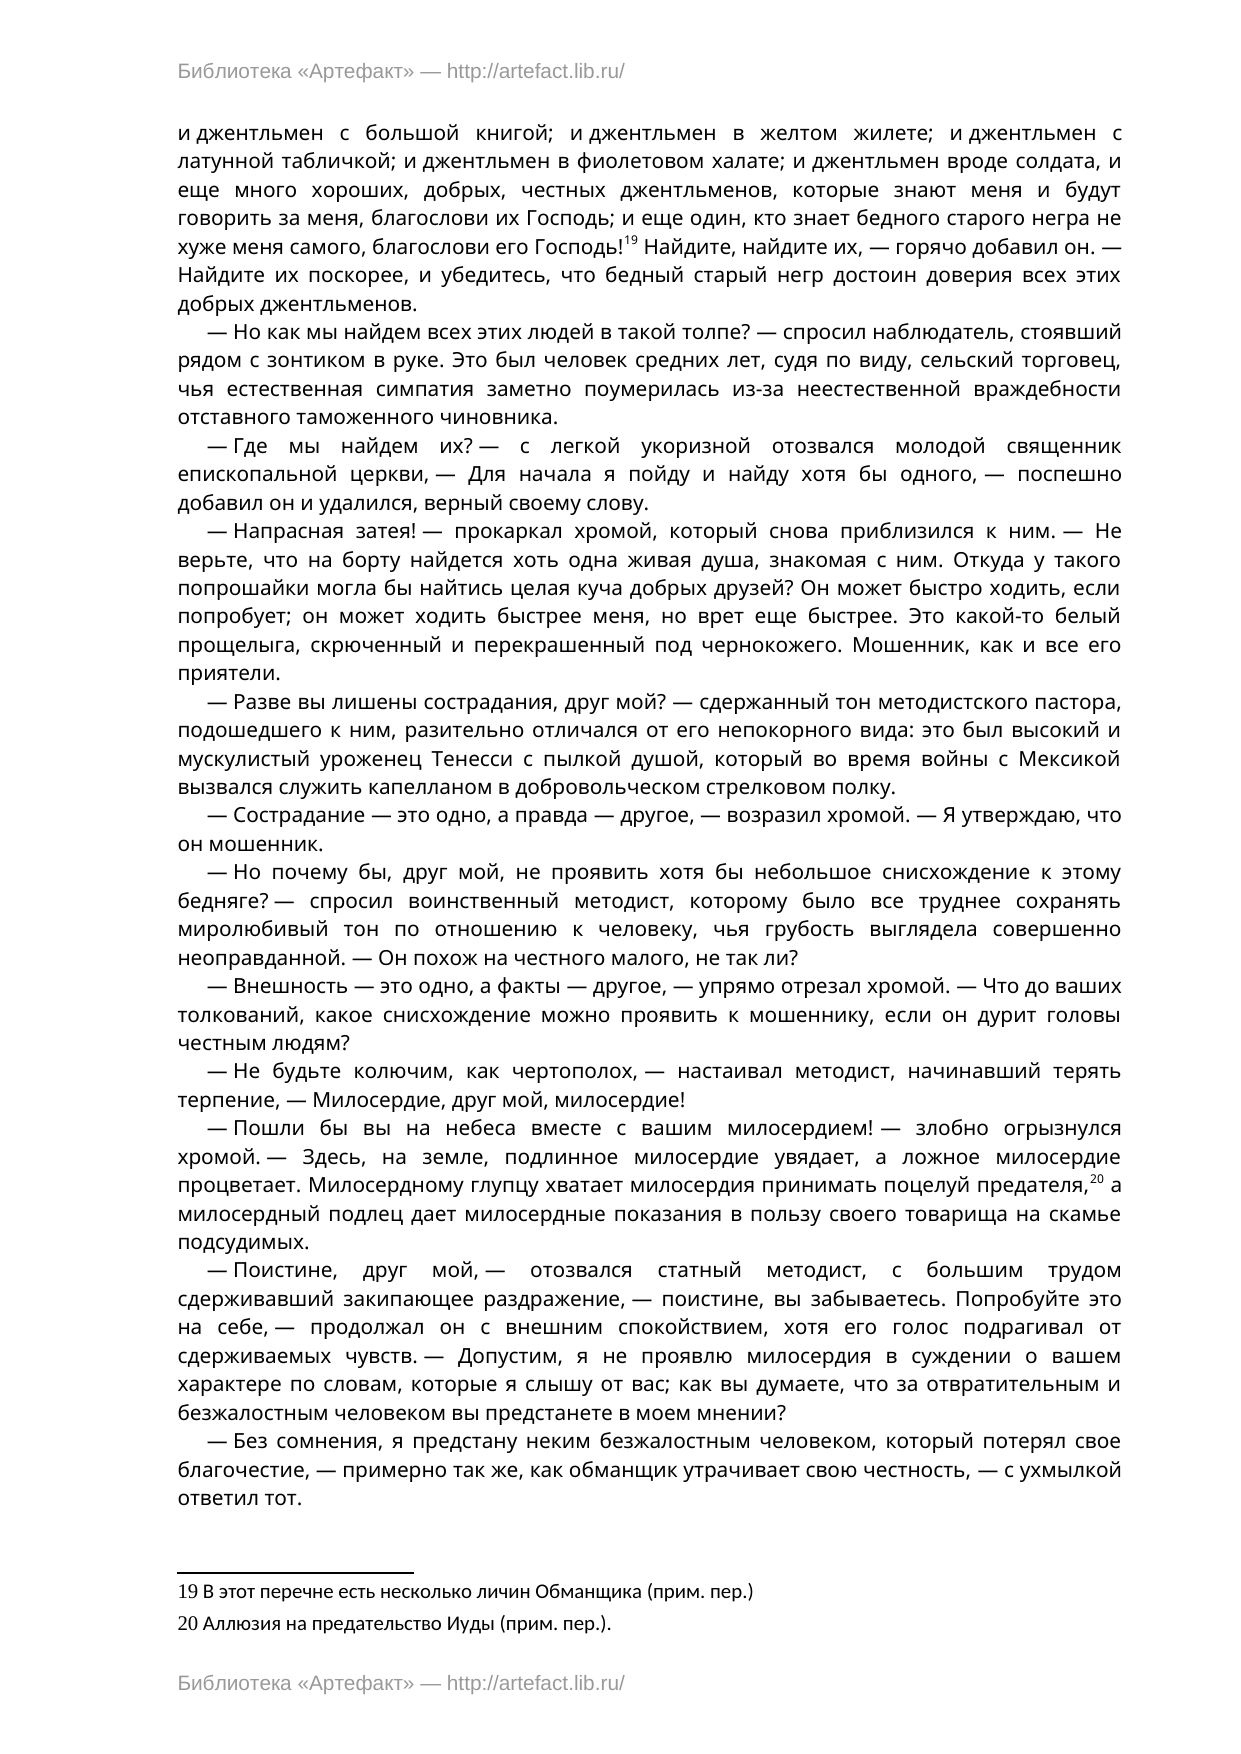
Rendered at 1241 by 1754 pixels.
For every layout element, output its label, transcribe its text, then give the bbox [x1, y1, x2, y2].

text — Где мы найдем их? — с легкой укоризной отозвался молодой священник епископальной церкви, — Для начала я пойду и найду хотя бы одного, — поспешно добавил он и удалился, верный своему слову. [177, 431, 1122, 516]
text — Пошли бы вы на небеса вместе с вашим милосердием! — злобно огрызнулся хромой. — Здесь, на земле, подлинное милосердие увядает, а ложное милосердие процветает. Милосердному глупцу хватает милосердия принимать поцелуй предателя, а милосердный подлец дает милосердные показания в пользу своего товарища на скамье подсудимых. [177, 1113, 1122, 1256]
text — Разве вы лишены сострадания, друг мой? — сдержанный тон методистского пастора, подошедшего к ним, разительно отличался от его непокорного вида: это был высокий и мускулистый уроженец Тенесси с пылкой душой, который во время войны с Мексикой вызвался служить капелланом в добровольческом стрелковом полку. [177, 687, 1122, 801]
text — Поистине, друг мой, — отозвался статный методист, с большим трудом сдерживавший закипающее раздражение, — поистине, вы забываетесь. Попробуйте это на себе, — продолжал он с внешним спокойствием, хотя его голос подрагивал от сдерживаемых чувств. — Допустим, я не проявлю милосердия в суждении о вашем характере по словам, которые я слышу от вас; как вы думаете, что за отвратительным и безжалостным человеком вы предстанете в моем мнении? [177, 1256, 1122, 1426]
text — Сострадание — это одно, а правда — другое, — возразил хромой. — Я утверждаю, что он мошенник. [177, 801, 1122, 857]
text — Но почему бы, друг мой, не проявить хотя бы небольшое снисхождение к этому бедняге? — спросил воинственный методист, которому было все труднее сохранять миролюбивый тон по отношению к человеку, чья грубость выглядела совершенно неоправданной. — Он похож на честного малого, не так ли? [177, 857, 1122, 971]
text — Внешность — это одно, а факты — другое, — упрямо отрезал хромой. — Что до ваших толкований, какое снисхождение можно проявить к мошеннику, если он дурит головы честным людям? [177, 971, 1122, 1057]
text — Напрасная затея! — прокаркал хромой, который снова приблизился к ним. — Не верьте, что на борту найдется хоть одна живая душа, знакомая с ним. Откуда у такого попрошайки могла бы найтись целая куча добрых друзей? Он может быстро ходить, если попробует; он может ходить быстрее меня, но врет еще быстрее. Это какой-то белый прощелыга, скрюченный и перекрашенный под чернокожего. Мошенник, как и все его приятели. [177, 516, 1122, 687]
text — Но как мы найдем всех этих людей в такой толпе? — спросил наблюдатель, стоявший рядом с зонтиком в руке. Это был человек средних лет, судя по виду, сельский торговец, чья естественная симпатия заметно поумерилась из-за неестественной враждебности отставного таможенного чиновника. [177, 317, 1122, 431]
text — Не будьте колючим, как чертополох, — настаивал методист, начинавший терять терпение, — Милосердие, друг мой, милосердие! [177, 1057, 1122, 1113]
text — Без сомнения, я предстану неким безжалостным человеком, который потерял свое благочестие, — примерно так же, как обманщик утрачивает свою честность, — с ухмылкой ответил тот. [177, 1426, 1122, 1512]
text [177, 118, 1122, 317]
